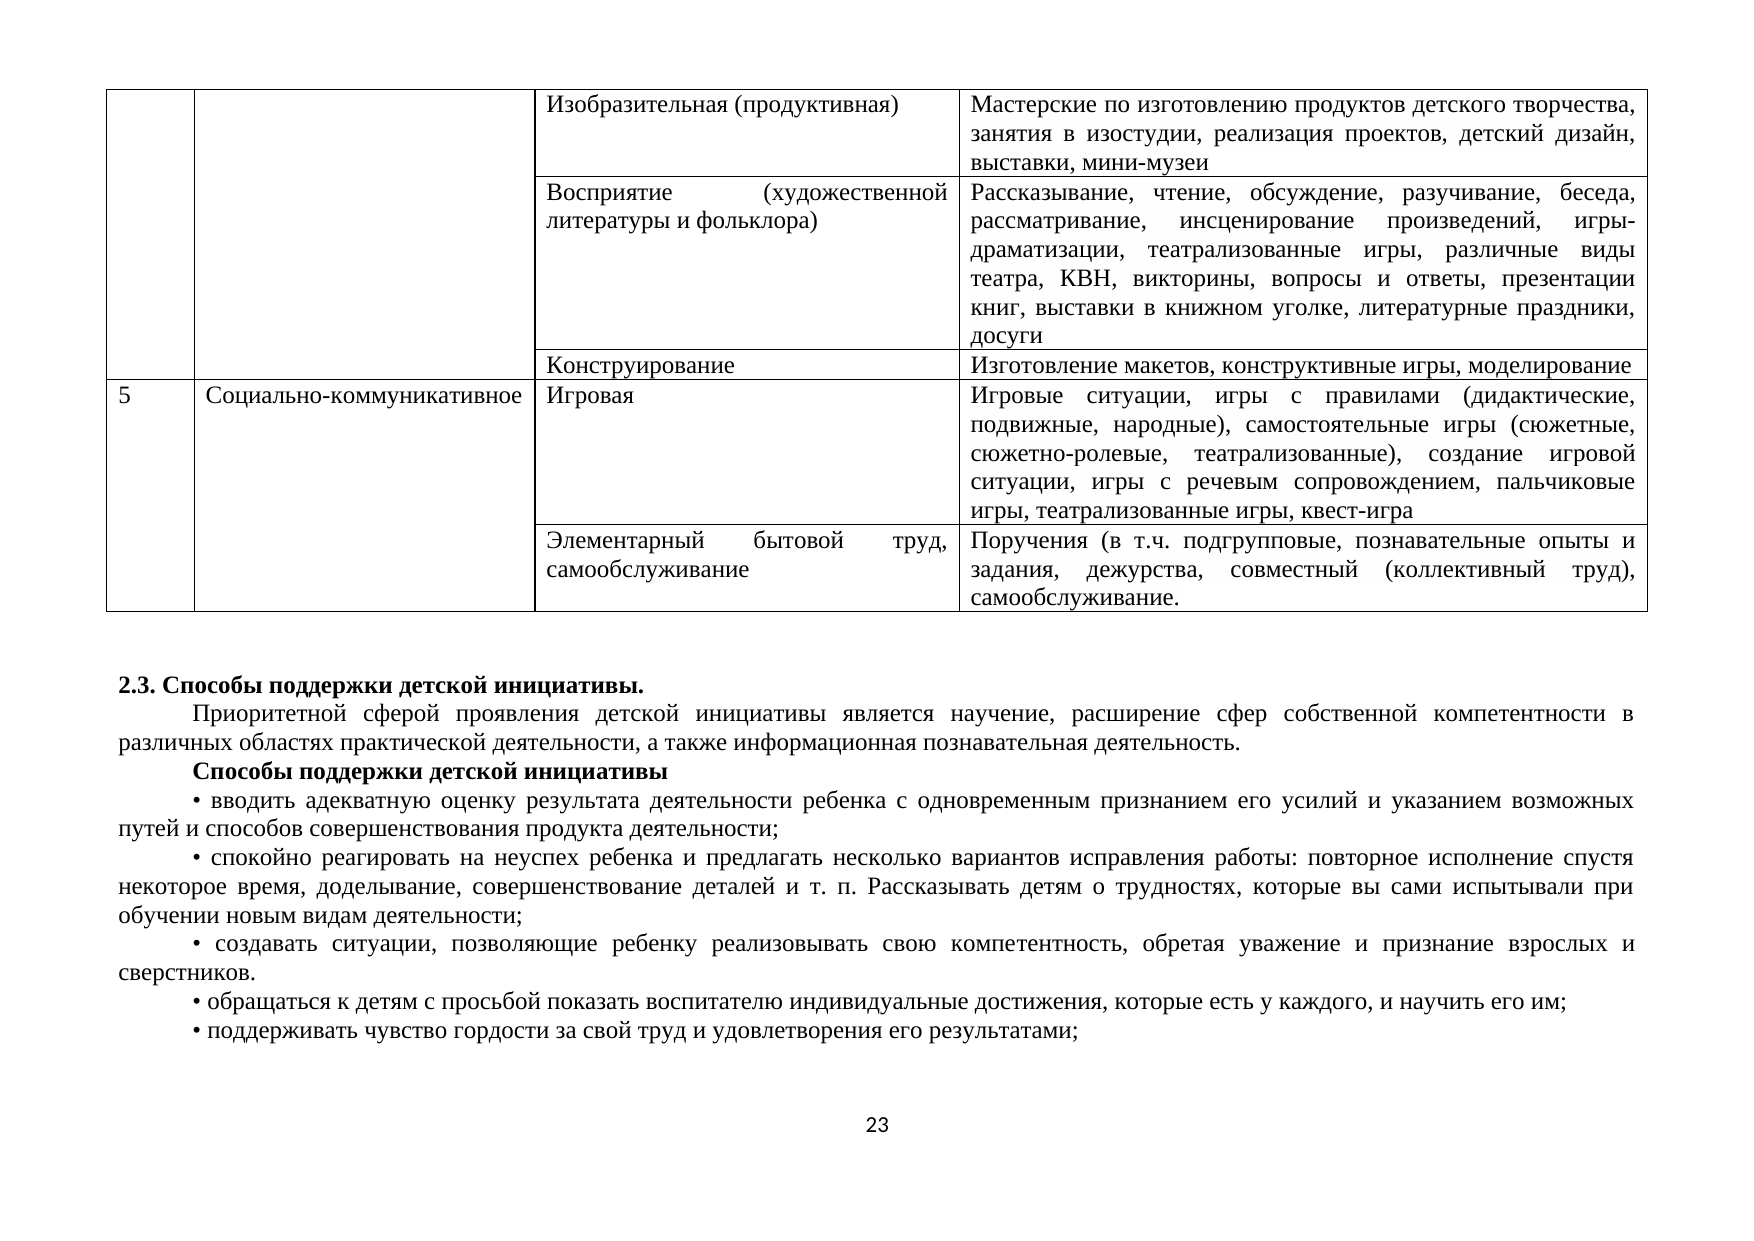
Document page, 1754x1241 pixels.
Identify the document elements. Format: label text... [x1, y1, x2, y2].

text Способы поддержки детской инициативы [118, 756, 1636, 785]
text Приоритетной сферой проявления детской инициативы является научение, расширение сфер собственной компетентности в различных областях практической деятельности, а также информационная познавательная деятельность. [118, 698, 1636, 756]
text 2.3. Способы поддержки детской инициативы. [118, 670, 1636, 698]
table_cell 5 [107, 380, 194, 611]
table_cell Конструирование [536, 350, 959, 379]
text • создавать ситуации, позволяющие ребенку реализовывать свою компетентность, обретая уважение и признание взрослых и сверстников. [118, 928, 1636, 986]
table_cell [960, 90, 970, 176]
table_cell Игровые ситуации, игры с правилами (дидактические, подвижные, народные), самостоятельные игры (сюжетные, сюжетно-ролевые, театрализованные), создание игровой ситуации, игры с речевым сопровождением, пальчиковые игры, театрализованные игры, квест-игра [1413, 380, 1647, 524]
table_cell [195, 90, 534, 379]
text • спокойно реагировать на неуспех ребенка и предлагать несколько вариантов исправления работы: повторное исполнение спустя некоторое время, доделывание, совершенствование деталей и т. п. Рассказывать детям о трудностях, которые вы сами испытывали при обучении новым видам деятельности; [118, 842, 1636, 928]
table_cell Восприятие (художественной литературы и фольклора) [536, 177, 959, 349]
table_cell Рассказывание, чтение, обсуждение, разучивание, беседа, рассматривание, инсценирование произведений, игры-драматизации, театрализованные игры, различные виды театра, КВН, викторины, вопросы и ответы, презентации книг, выставки в книжном уголке, литературные праздники, досуги [1043, 177, 1647, 349]
table_cell Элементарный бытовой труд, самообслуживание [536, 525, 959, 611]
table_cell 4 [107, 90, 194, 379]
text • поддерживать чувство гордости за свой труд и удовлетворения его результатами; [118, 1015, 1636, 1043]
table_cell Изготовление макетов, конструктивные игры, моделирование [960, 350, 1647, 379]
text • вводить адекватную оценку результата деятельности ребенка с одновременным признанием его усилий и указанием возможных путей и способов совершенствования продукта деятельности; [118, 785, 1636, 842]
table_cell Игровая [536, 380, 959, 524]
table_cell Социально-коммуникативное [195, 380, 534, 611]
table_cell Мастерские по изготовлению продуктов детского творчества, занятия в изостудии, реализация проектов, детский дизайн, выставки, мини-музеи [1209, 90, 1647, 176]
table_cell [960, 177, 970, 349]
table_cell Поручения (в т.ч. подгрупповые, познавательные опыты и задания, дежурства, совместный (коллективный труд), самообслуживание. [960, 525, 1647, 611]
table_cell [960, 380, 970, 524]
text • обращаться к детям с просьбой показать воспитателю индивидуальные достижения, которые есть у каждого, и научить его им; [118, 986, 1636, 1015]
table_cell Изобразительная (продуктивная) [536, 90, 959, 176]
